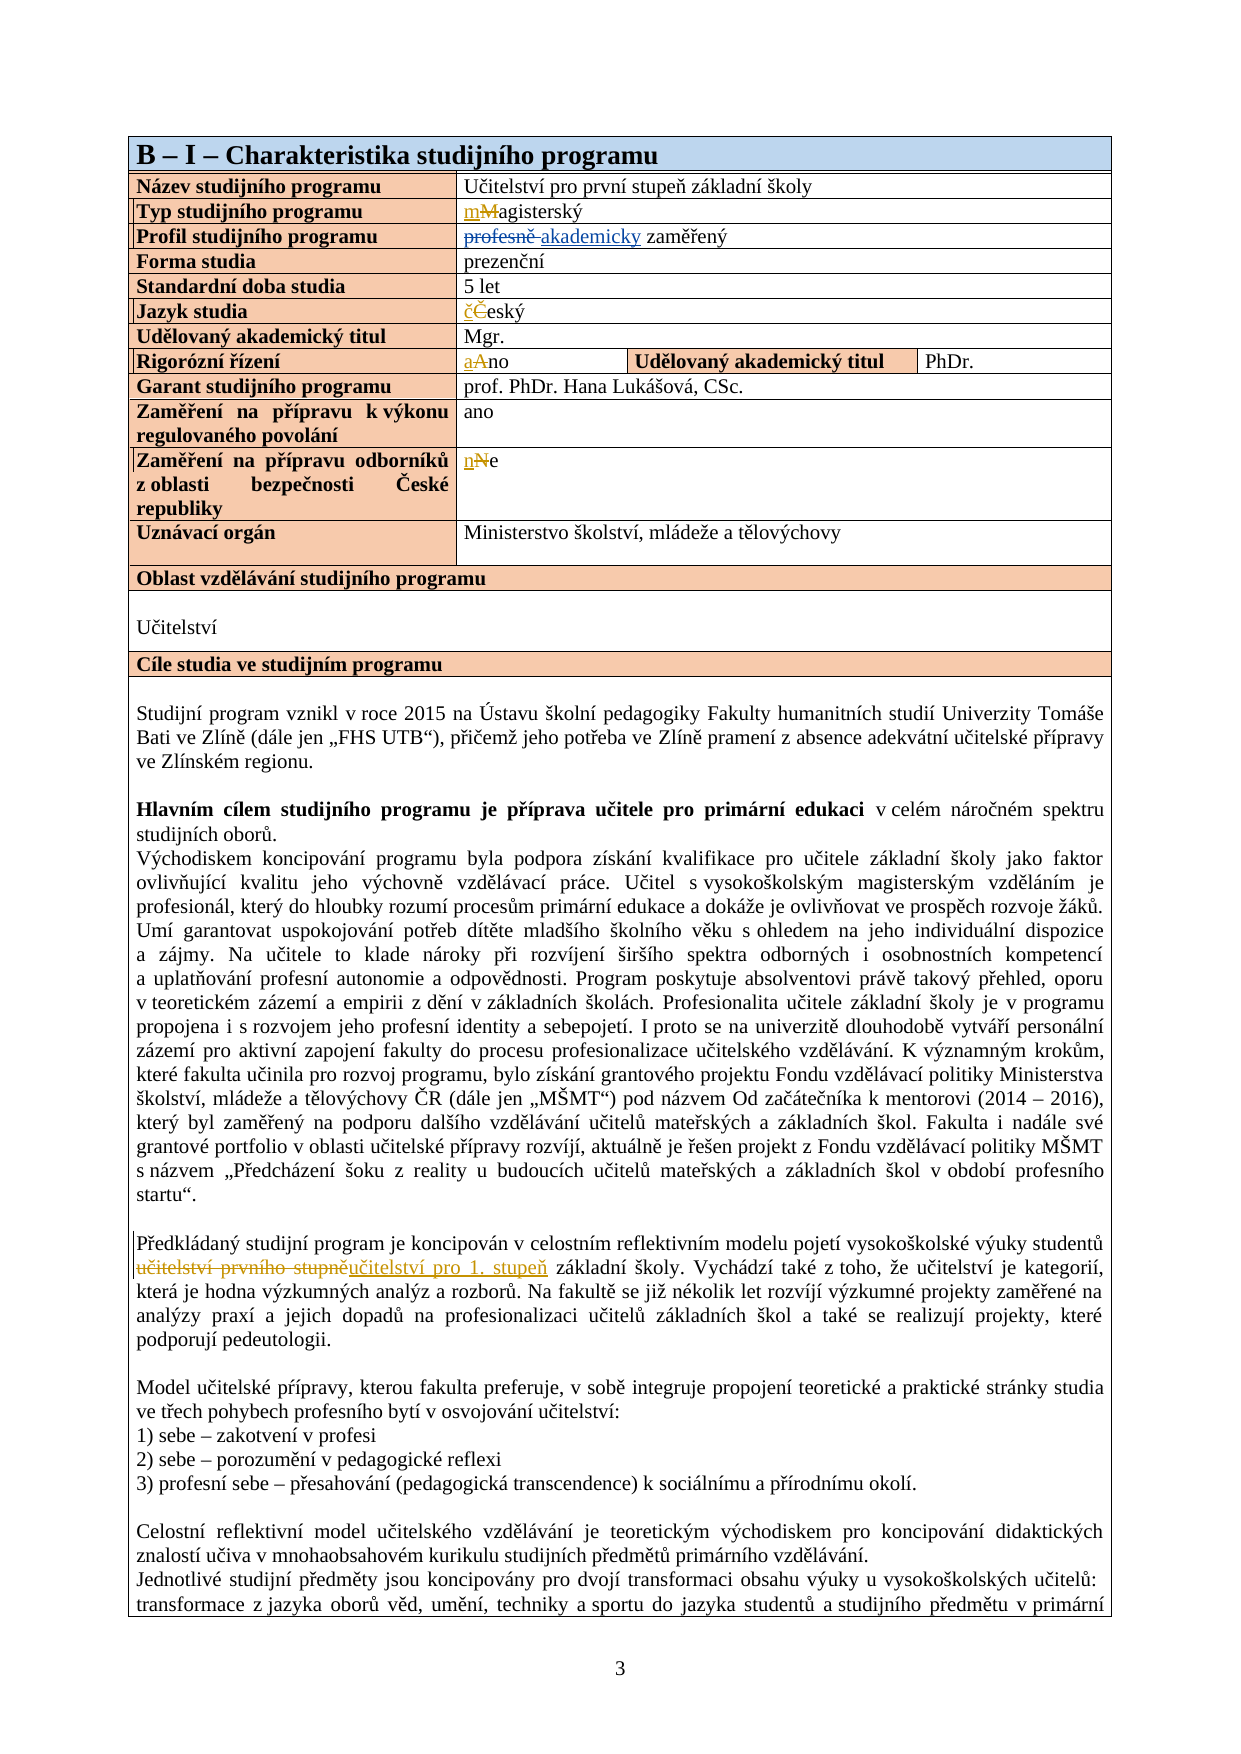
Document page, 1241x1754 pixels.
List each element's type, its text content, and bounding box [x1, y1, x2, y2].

table_cell Ministerstvo školství, mládeže a tělovýchovy [457, 521, 1111, 565]
table_cell Uznávací orgán [129, 521, 456, 565]
table_cell zaměřený [457, 224, 1111, 248]
table_cell agisterský [457, 199, 1111, 223]
table_cell Zaměření na přípravu odborníků z oblasti bezpečnosti České republiky [129, 448, 456, 520]
table_cell Typ studijního programu [134, 199, 456, 223]
table_cell Garant studijního programu [129, 374, 456, 398]
table_cell prezenční [457, 249, 1111, 273]
table_cell no [457, 349, 627, 373]
table_cell ano [457, 400, 1111, 447]
table_cell eský [457, 299, 1111, 323]
table_cell 5 let [457, 274, 1111, 298]
table_cell e [457, 448, 1111, 520]
table_cell prof. PhDr. Hana Lukášová, CSc. [457, 374, 1111, 398]
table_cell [129, 677, 1111, 1616]
table_cell Zaměření na přípravu k výkonu regulovaného povolání [129, 400, 456, 447]
table_header B – I – Charakteristika studijního programu [129, 137, 1111, 170]
table_cell Jazyk studia [134, 299, 456, 323]
table_cell Rigorózní řízení [134, 349, 456, 373]
table_cell Forma studia [129, 249, 456, 273]
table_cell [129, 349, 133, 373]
table_cell Standardní doba studia [129, 274, 456, 298]
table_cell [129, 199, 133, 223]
table_cell Udělovaný akademický titul [628, 349, 917, 373]
table_cell PhDr. [918, 349, 1111, 373]
table_cell Název studijního programu [129, 174, 456, 198]
table_cell Oblast vzdělávání studijního programu [129, 566, 1111, 590]
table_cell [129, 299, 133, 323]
table_cell Profil studijního programu [134, 224, 456, 248]
table_cell Mgr. [457, 324, 1111, 348]
table_cell Učitelství pro první stupeň základní školy [457, 174, 1111, 198]
table_cell Udělovaný akademický titul [129, 324, 456, 348]
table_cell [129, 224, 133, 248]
table_cell Cíle studia ve studijním programu [129, 652, 1111, 676]
table_cell Učitelství [129, 591, 1111, 651]
